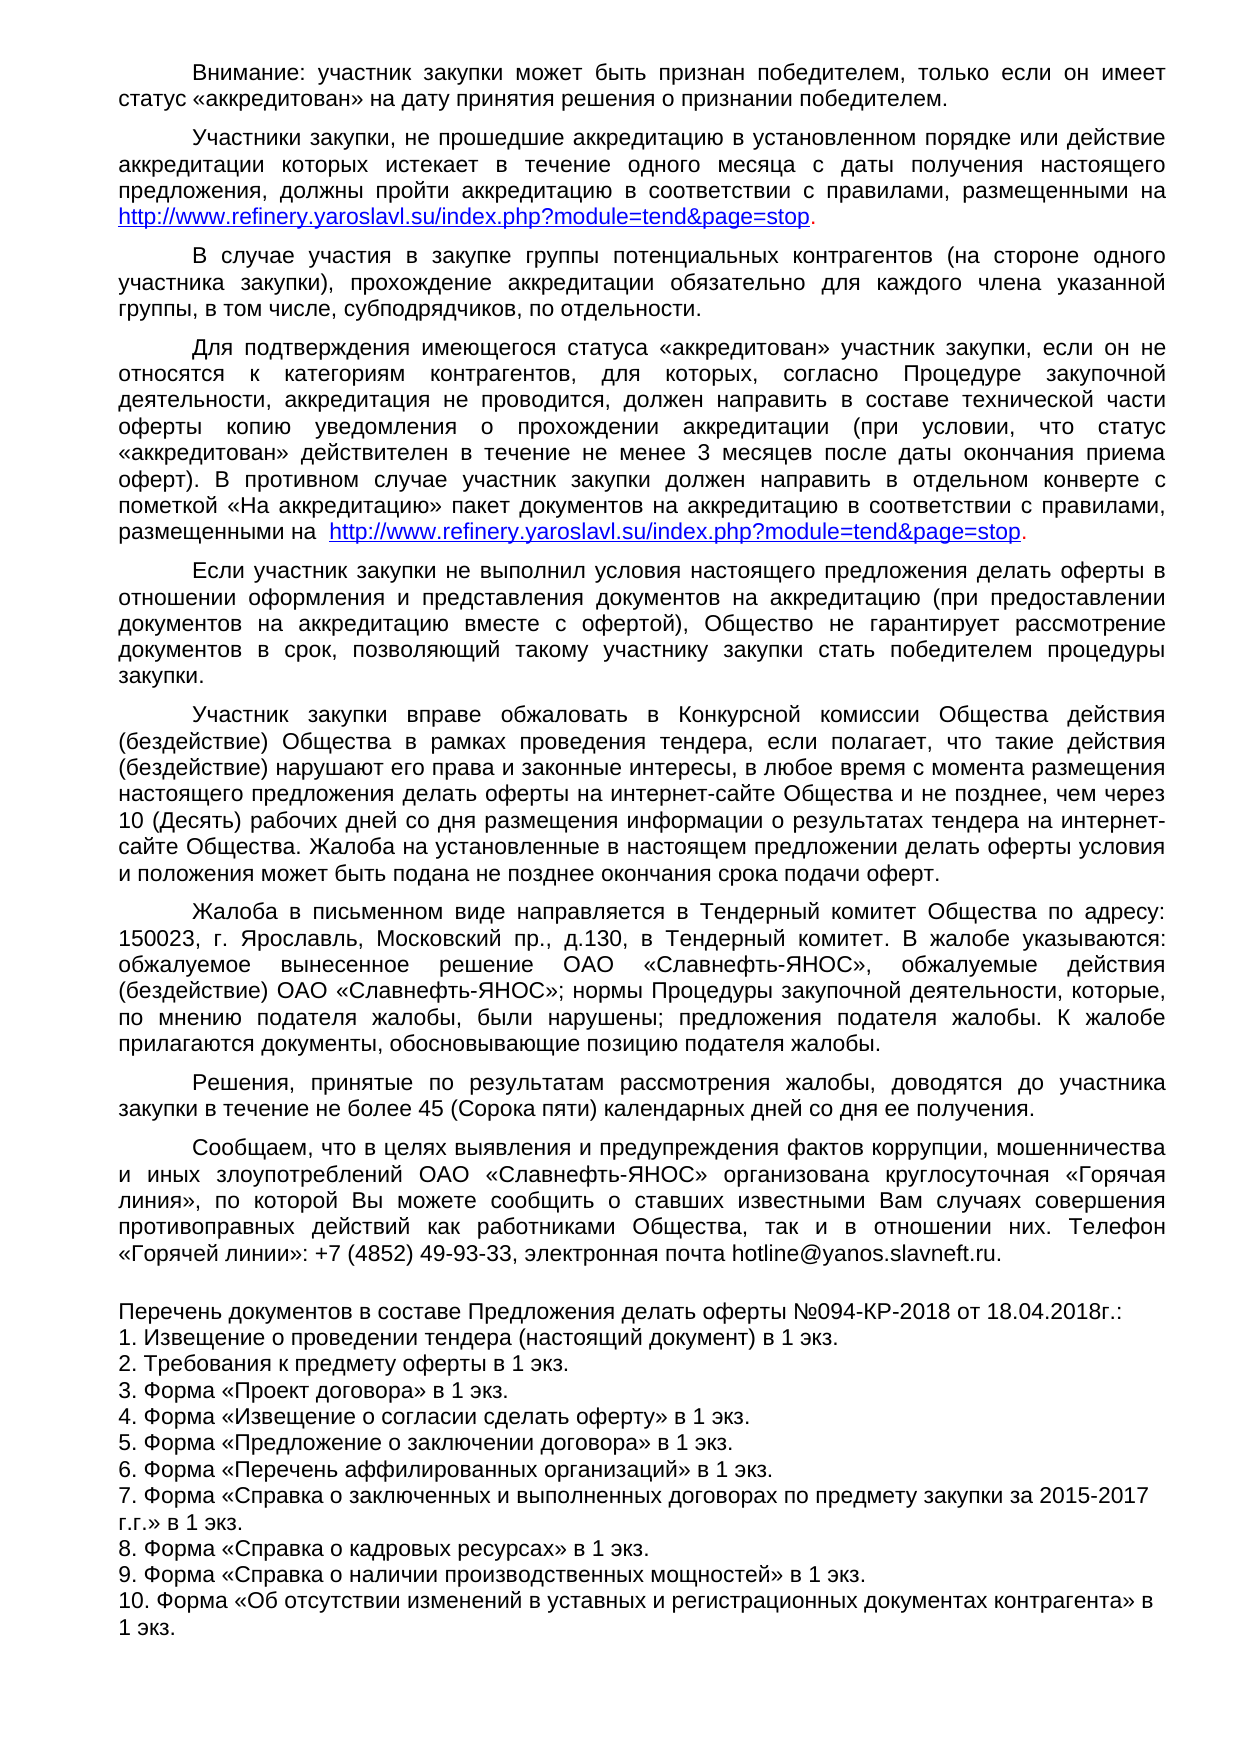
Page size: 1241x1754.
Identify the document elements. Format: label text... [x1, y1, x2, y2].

text 10. Форма «Об отсутствии изменений в уставных и регистрационных документах контрагента» в 1 экз. [118, 1587, 1166, 1640]
text В случае участия в закупке группы потенциальных контрагентов (на стороне одного участника закупки), прохождение аккредитации обязательно для каждого члена указанной группы, в том числе, субподрядчиков, по отдельности. [118, 242, 1166, 321]
text 9. Форма «Справка о наличии производственных мощностей» в 1 экз. [118, 1561, 1166, 1587]
text Перечень документов в составе Предложения делать оферты №094-КР-2018 от 18.04.2018г.: [118, 1298, 1166, 1324]
text Внимание: участник закупки может быть признан победителем, только если он имеет статус «аккредитован» на дату принятия решения о признании победителем. [118, 59, 1166, 112]
text 7. Форма «Справка о заключенных и выполненных договорах по предмету закупки за 2015-2017 г.г.» в 1 экз. [118, 1482, 1166, 1535]
text 1. Извещение о проведении тендера (настоящий документ) в 1 экз. [118, 1324, 1166, 1350]
text Решения, принятые по результатам рассмотрения жалобы, доводятся до участника закупки в течение не более 45 (Сорока пяти) календарных дней со дня ее получения. [118, 1069, 1166, 1122]
text 2. Требования к предмету оферты в 1 экз. [118, 1350, 1166, 1377]
text Сообщаем, что в целях выявления и предупреждения фактов коррупции, мошенничества и иных злоупотреблений ОАО «Славнефть-ЯНОС» организована круглосуточная «Горячая линия», по которой Вы можете сообщить о ставших известными Вам случаях совершения противоправных действий как работниками Общества, так и в отношении них. Телефон «Горячей линии»: +7 (4852) 49-93-33, электронная почта hotline@yanos.slavneft.ru. [118, 1134, 1166, 1266]
text Для подтверждения имеющегося статуса «аккредитован» участник закупки, если он не относятся к категориям контрагентов, для которых, согласно Процедуре закупочной деятельности, аккредитация не проводится, должен направить в составе технической части оферты копию уведомления о прохождении аккредитации (при условии, что статус «аккредитован» действителен в течение не менее 3 месяцев после даты окончания приема оферт). В противном случае участник закупки должен направить в отдельном конверте с пометкой «На аккредитацию» пакет документов на аккредитацию в соответствии с правилами, размещенными на http://www.refinery.yaroslavl.su/index.php?module=tend&page=stop. [118, 334, 1166, 544]
text 3. Форма «Проект договора» в 1 экз. [118, 1377, 1166, 1403]
text Если участник закупки не выполнил условия настоящего предложения делать оферты в отношении оформления и представления документов на аккредитацию (при предоставлении документов на аккредитацию вместе с офертой), Общество не гарантирует рассмотрение документов в срок, позволяющий такому участнику закупки стать победителем процедуры закупки. [118, 557, 1166, 689]
text Жалоба в письменном виде направляется в Тендерный комитет Общества по адресу: 150023, г. Ярославль, Московский пр., д.130, в Тендерный комитет. В жалобе указываются: обжалуемое вынесенное решение ОАО «Славнефть-ЯНОС», обжалуемые действия (бездействие) ОАО «Славнефть-ЯНОС»; нормы Процедуры закупочной деятельности, которые, по мнению подателя жалобы, были нарушены; предложения подателя жалобы. К жалобе прилагаются документы, обосновывающие позицию подателя жалобы. [118, 898, 1166, 1056]
text Участник закупки вправе обжаловать в Конкурсной комиссии Общества действия (бездействие) Общества в рамках проведения тендера, если полагает, что такие действия (бездействие) нарушают его права и законные интересы, в любое время с момента размещения настоящего предложения делать оферты на интернет-сайте Общества и не позднее, чем через 10 (Десять) рабочих дней со дня размещения информации о результатах тендера на интернет-сайте Общества. Жалоба на установленные в настоящем предложении делать оферты условия и положения может быть подана не позднее окончания срока подачи оферт. [118, 701, 1166, 886]
text 4. Форма «Извещение о согласии сделать оферту» в 1 экз. [118, 1403, 1166, 1429]
text Участники закупки, не прошедшие аккредитацию в установленном порядке или действие аккредитации которых истекает в течение одного месяца с даты получения настоящего предложения, должны пройти аккредитацию в соответствии с правилами, размещенными на http://www.refinery.yaroslavl.su/index.php?module=tend&page=stop. [118, 124, 1166, 230]
text 5. Форма «Предложение о заключении договора» в 1 экз. [118, 1429, 1166, 1456]
text 8. Форма «Справка о кадровых ресурсах» в 1 экз. [118, 1535, 1166, 1561]
text 6. Форма «Перечень аффилированных организаций» в 1 экз. [118, 1456, 1166, 1482]
